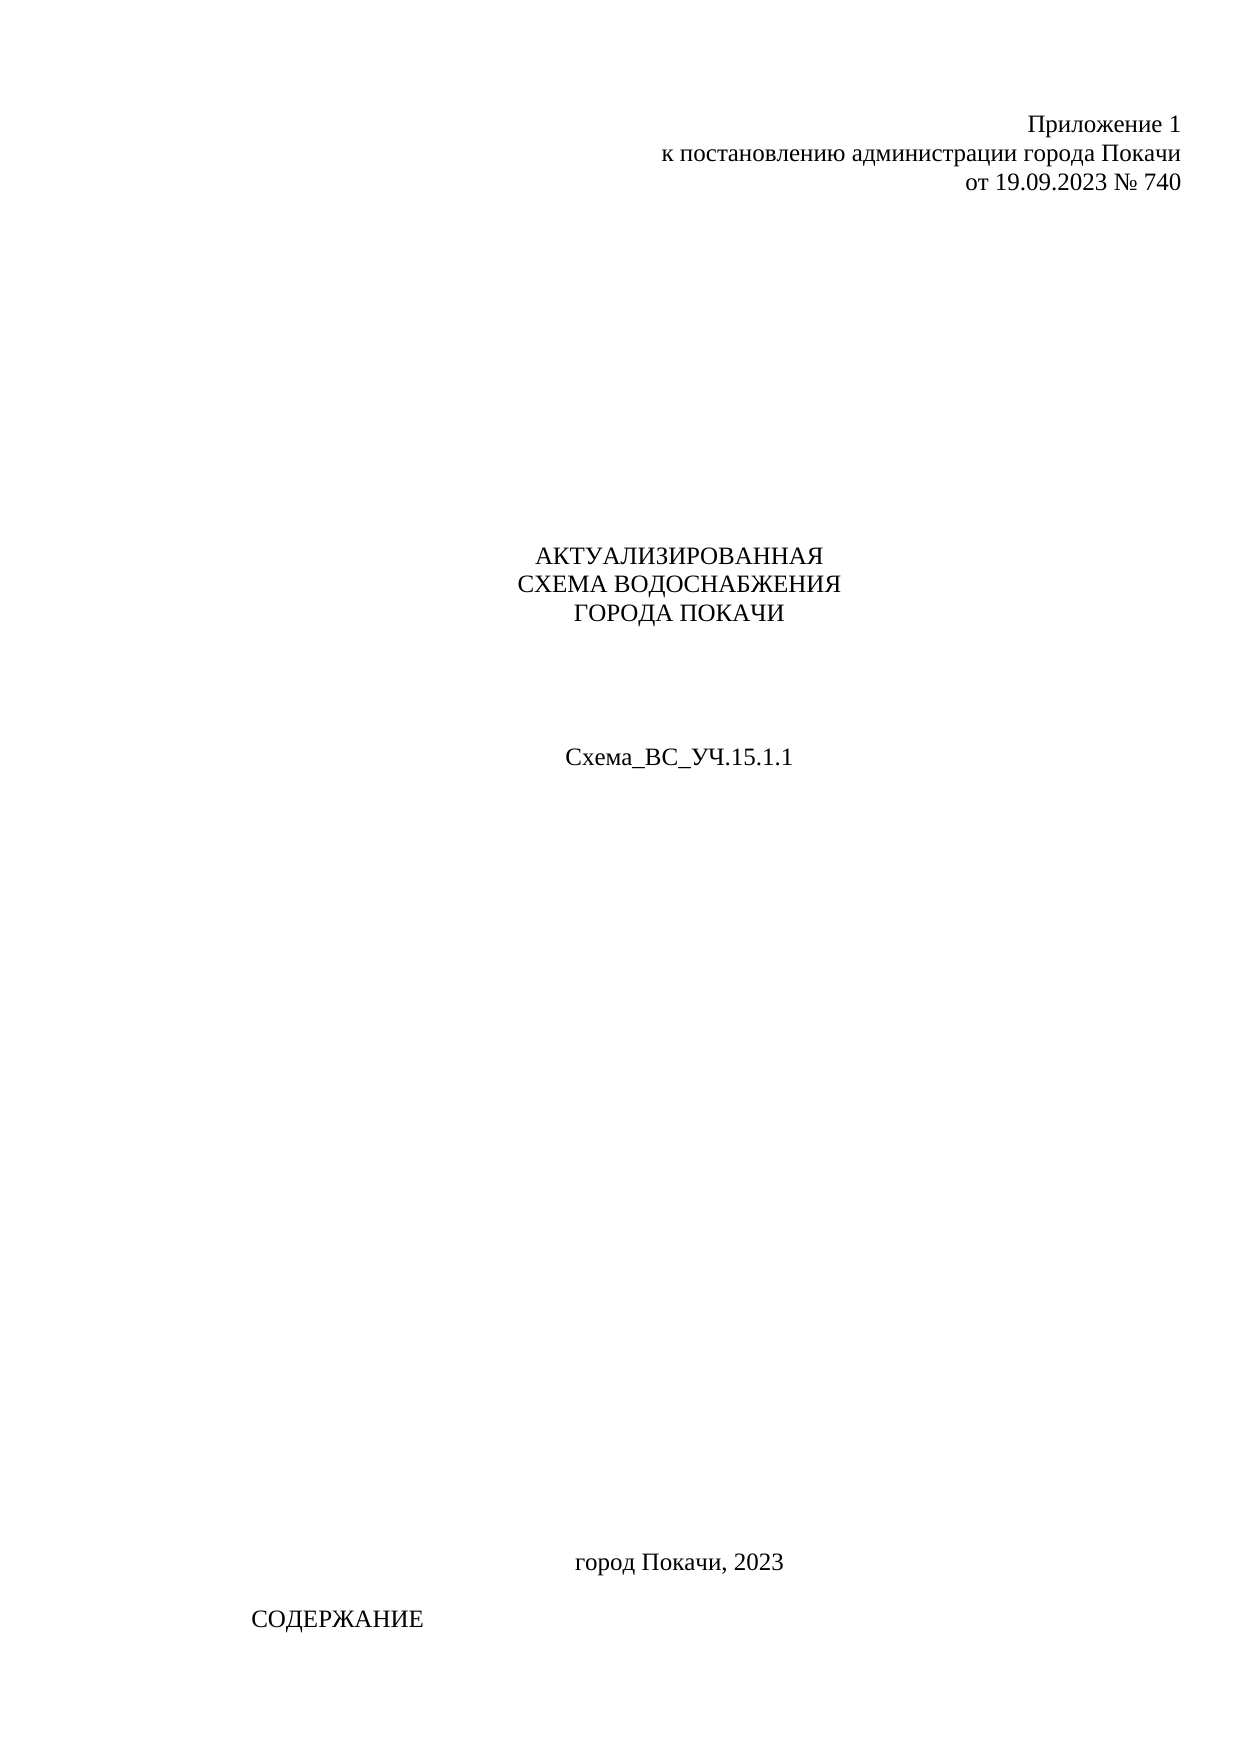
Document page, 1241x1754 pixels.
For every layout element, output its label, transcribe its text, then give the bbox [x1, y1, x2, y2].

text ГОРОДА ПОКАЧИ [177, 598, 1181, 627]
text СОДЕРЖАНИЕ [177, 1604, 1181, 1633]
text город Покачи, 2023 [177, 1547, 1181, 1576]
text Схема_ВС_УЧ.15.1.1 [177, 742, 1181, 771]
text АКТУАЛИЗИРОВАННАЯ [177, 541, 1181, 569]
text СХЕМА ВОДОСНАБЖЕНИЯ [177, 569, 1181, 598]
text Приложение 1 [177, 109, 1181, 138]
text от 19.09.2023 № 740 [177, 167, 1181, 196]
text к постановлению администрации города Покачи [177, 138, 1181, 167]
